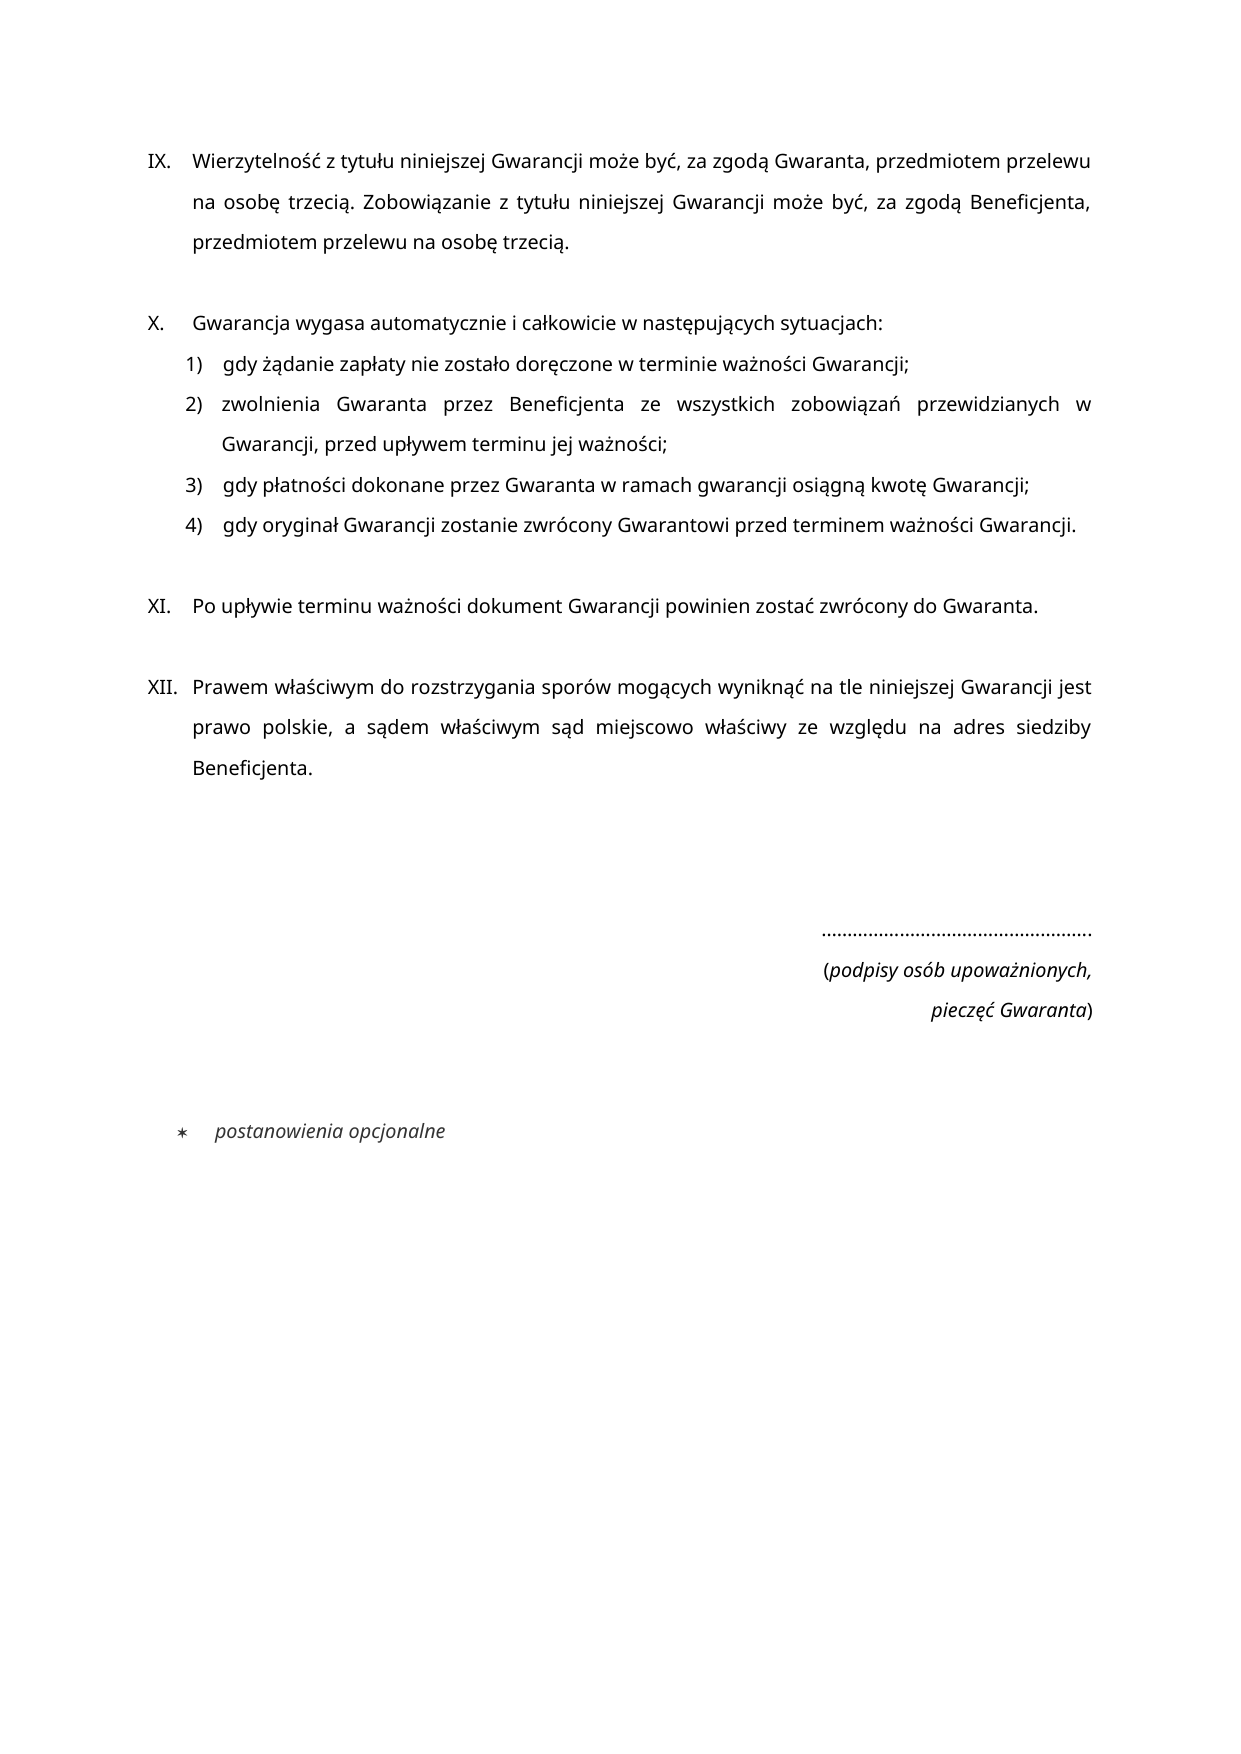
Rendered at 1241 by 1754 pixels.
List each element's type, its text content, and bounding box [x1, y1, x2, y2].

text pieczęć Gwaranta) [148, 996, 1092, 1023]
text ……………………………………………. [148, 916, 1092, 943]
text 2) zwolnienia Gwaranta przez Beneficjenta ze wszystkich zobowiązań przewidzianych w Gwarancji, przed upływem terminu jej ważności; [185, 390, 1092, 458]
list Gwarancja wygasa automatycznie i całkowicie w następujących sytuacjach: [148, 309, 1092, 336]
text 1) gdy żądanie zapłaty nie zostało doręczone w terminie ważności Gwarancji; [185, 350, 1092, 377]
text 3) gdy płatności dokonane przez Gwaranta w ramach gwarancji osiągną kwotę Gwarancji; [185, 471, 1092, 498]
list Wierzytelność z tytułu niniejszej Gwarancji może być, za zgodą Gwaranta, przedmiotem przelewu na osobę trzecią. Zobowiązanie z tytułu niniejszej Gwarancji może być, za zgodą Beneficjenta, przedmiotem przelewu na osobę trzecią. [148, 148, 1092, 256]
list postanowienia opcjonalne [177, 1118, 1092, 1145]
list Prawem właściwym do rozstrzygania sporów mogących wyniknąć na tle niniejszej Gwarancji jest prawo polskie, a sądem właściwym sąd miejscowo właściwy ze względu na adres siedziby Beneficjenta. [148, 673, 1092, 781]
text 4) gdy oryginał Gwarancji zostanie zwrócony Gwarantowi przed terminem ważności Gwarancji. [185, 511, 1092, 538]
text (podpisy osób upoważnionych, [148, 956, 1092, 983]
list Po upływie terminu ważności dokument Gwarancji powinien zostać zwrócony do Gwaranta. [148, 592, 1092, 619]
